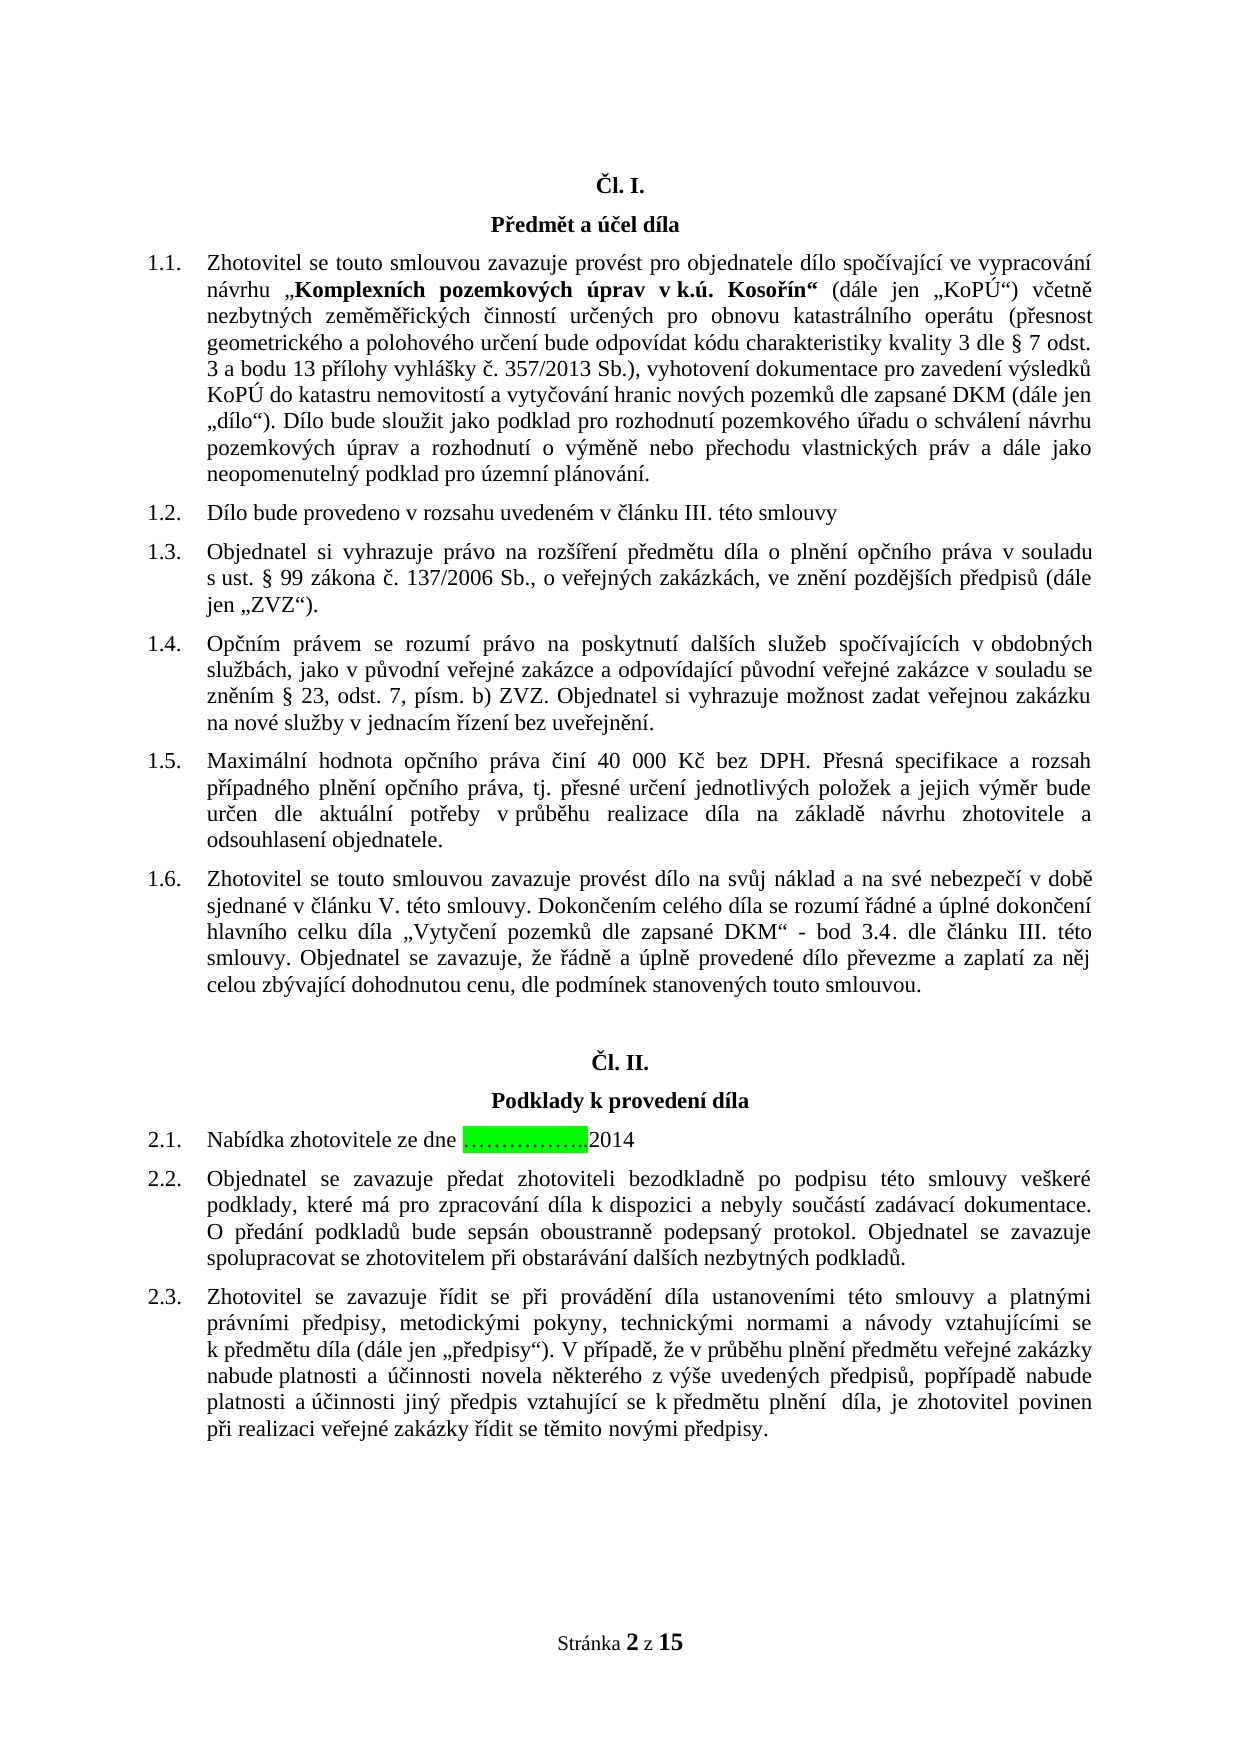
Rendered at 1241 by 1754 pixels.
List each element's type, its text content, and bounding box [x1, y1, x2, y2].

text Podklady k provedení díla [148, 1087, 1093, 1114]
list Zhotovitel se touto smlouvou zavazuje provést pro objednatele dílo spočívající ve vypracování návrhu „Komplexních pozemkových úprav v k.ú. Kosořín“ (dále jen „KoPÚ“) včetně nezbytných zeměměřických činností určených pro obnovu katastrálního operátu (přesnost geometrického a polohového určení bude odpovídat kódu charakteristiky kvality 3 dle § 7 odst. 3 a bodu 13 přílohy vyhlášky č. 357/2013 Sb.), vyhotovení dokumentace pro zavedení výsledků KoPÚ do katastru nemovitostí a vytyčování hranic nových pozemků dle zapsané DKM (dále jen „dílo“). Dílo bude sloužit jako podklad pro rozhodnutí pozemkového úřadu o schválení návrhu pozemkových úprav a rozhodnutí o výměně nebo přechodu vlastnických práv a dále jako neopomenutelný podklad pro územní plánování. [147, 249, 1093, 487]
list Maximální hodnota opčního práva činí 40 000 Kč bez DPH. Přesná specifikace a rozsah případného plnění opčního práva, tj. přesné určení jednotlivých položek a jejich výměr bude určen dle aktuální potřeby v průběhu realizace díla na základě návrhu zhotovitele a odsouhlasení objednatele. [147, 747, 1093, 853]
text Čl. II. [148, 1048, 1093, 1075]
list Zhotovitel se zavazuje řídit se při provádění díla ustanoveními této smlouvy a platnými právními předpisy, metodickými pokyny, technickými normami a návody vztahujícími se k předmětu díla (dále jen „předpisy“). V případě, že v průběhu plnění předmětu veřejné zakázky nabude platnosti a účinnosti novela některého z výše uvedených předpisů, popřípadě nabude platnosti a účinnosti jiný předpis vztahující se k předmětu plnění díla, je zhotovitel povinen při realizaci veřejné zakázky řídit se těmito novými předpisy. [148, 1283, 1093, 1441]
text Čl. I. [148, 172, 1093, 198]
list Objednatel se zavazuje předat zhotoviteli bezodkladně po podpisu této smlouvy veškeré podklady, které má pro zpracování díla k dispozici a nebyly součástí zadávací dokumentace. O předání podkladů bude sepsán oboustranně podepsaný protokol. Objednatel se zavazuje spolupracovat se zhotovitelem při obstarávání dalších nezbytných podkladů. [148, 1165, 1093, 1271]
list Nabídka zhotovitele ze dne ……………..2014 [148, 1126, 463, 1153]
subtitle Předmět a účel díla [148, 211, 1093, 237]
list Opčním právem se rozumí právo na poskytnutí dalších služeb spočívajících v obdobných službách, jako v původní veřejné zakázce a odpovídající původní veřejné zakázce v souladu se zněním § 23, odst. 7, písm. b) ZVZ. Objednatel si vyhrazuje možnost zadat veřejnou zakázku na nové služby v jednacím řízení bez uveřejnění. [147, 629, 1093, 735]
list Dílo bude provedeno v rozsahu uvedeném v článku III. této smlouvy [147, 499, 1093, 526]
list Nabídka zhotovitele ze dne ……………..2014 [588, 1126, 1093, 1153]
list Objednatel si vyhrazuje právo na rozšíření předmětu díla o plnění opčního práva v souladu s ust. § 99 zákona č. 137/2006 Sb., o veřejných zakázkách, ve znění pozdějších předpisů (dále jen „ZVZ“). [147, 538, 1093, 617]
list Zhotovitel se touto smlouvou zavazuje provést dílo na svůj náklad a na své nebezpečí v době sjednané v článku V. této smlouvy. Dokončením celého díla se rozumí řádné a úplné dokončení hlavního celku díla „Vytyčení pozemků dle zapsané DKM“ - bod 3.4. dle článku III. této smlouvy. Objednatel se zavazuje, že řádně a úplně provedené dílo převezme a zaplatí za něj celou zbývající dohodnutou cenu, dle podmínek stanovených touto smlouvou. [147, 865, 1093, 997]
